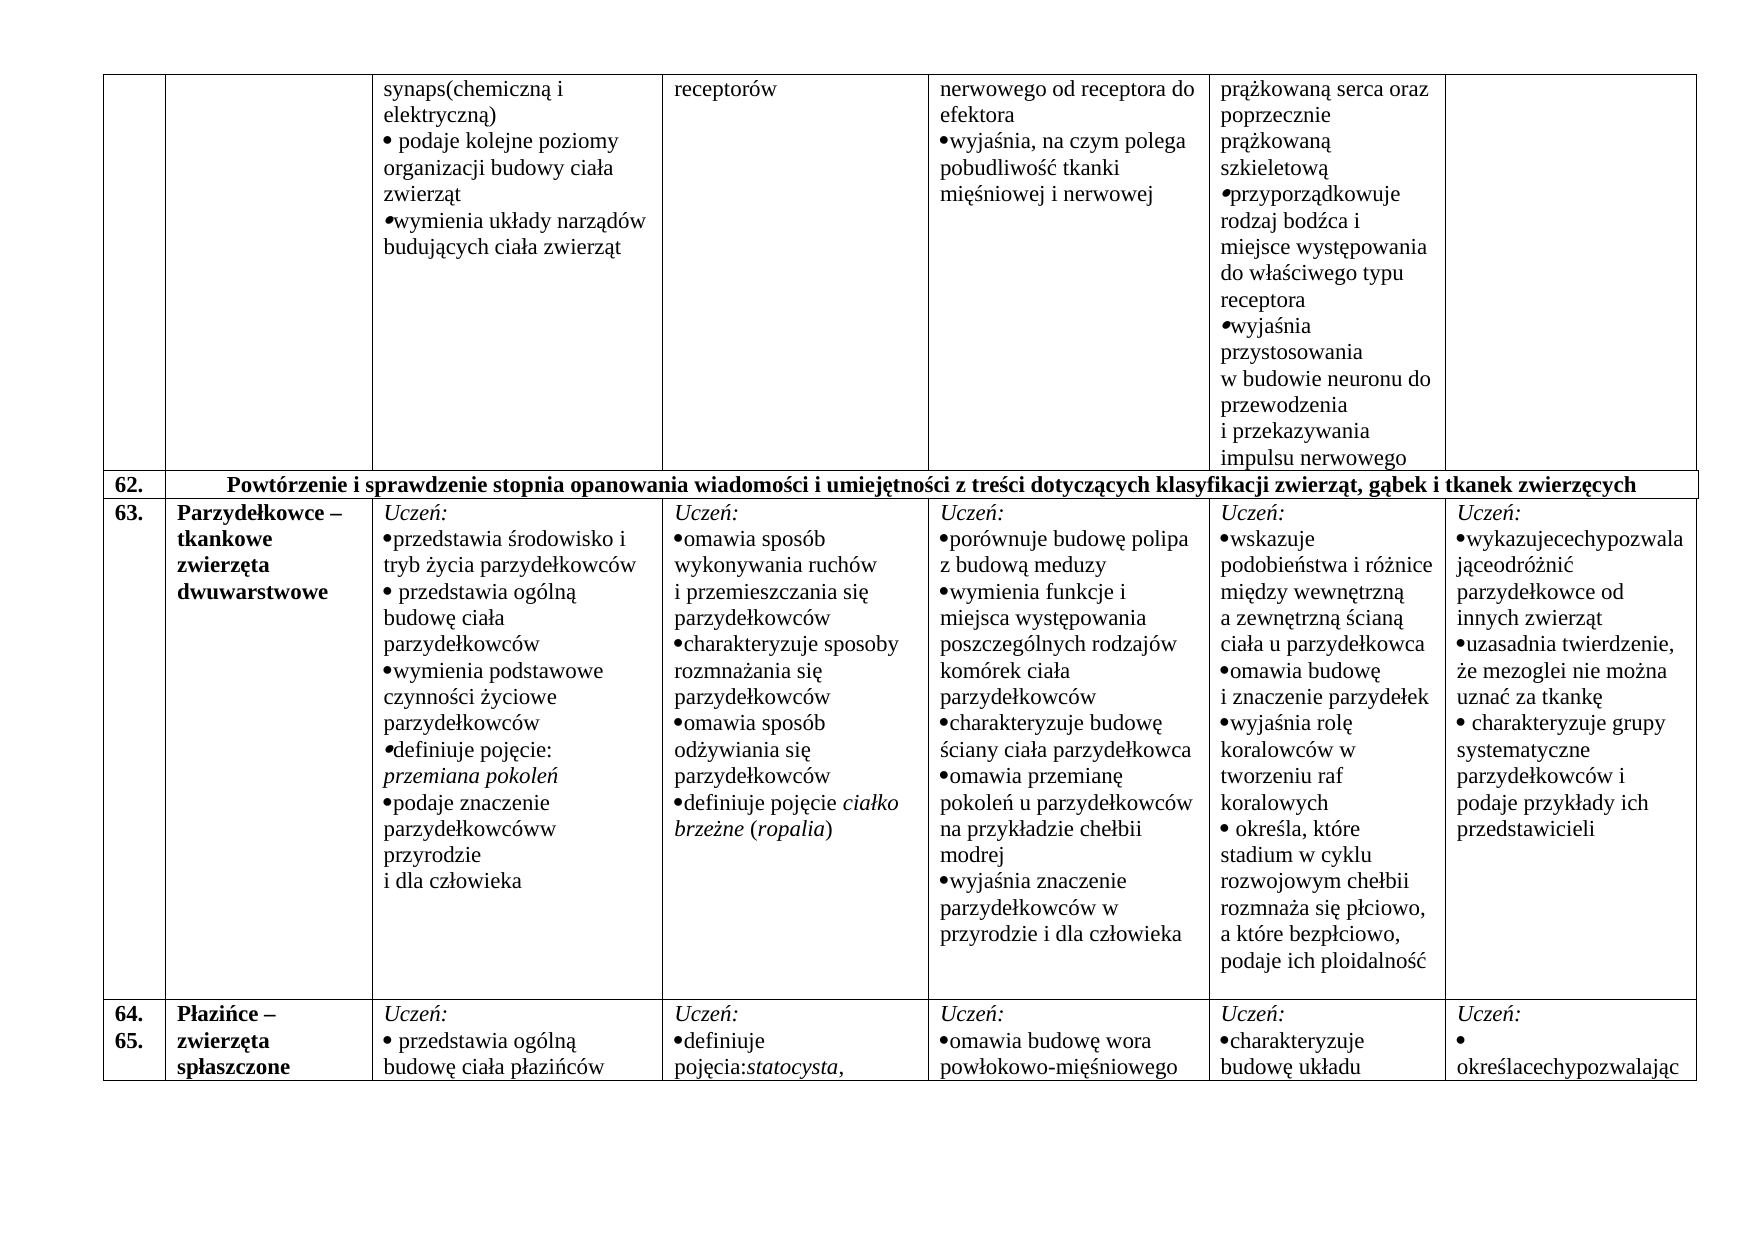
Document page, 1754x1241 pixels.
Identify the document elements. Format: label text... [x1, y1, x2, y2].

table_cell Uczeń: przedstawia środowisko i tryb życia parzydełkowców przedstawia ogólną budowę ciała parzydełkowców wymienia podstawowe czynności życiowe parzydełkowców definiuje pojęcie: przemiana pokoleń podaje znaczenie parzydełkowcóww przyrodzie i dla człowieka [373, 499, 662, 999]
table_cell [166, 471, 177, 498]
table_cell Uczeń: omawia sposób wykonywania ruchów i przemieszczania się parzydełkowców charakteryzuje sposoby rozmnażania się parzydełkowców omawia sposób odżywiania się parzydełkowców definiuje pojęcie ciałko brzeżne (ropalia) [663, 499, 928, 999]
table_cell Uczeń: wykazujecechypozwalająceodróżnić parzydełkowce od innych zwierząt uzasadnia twierdzenie, że mezoglei nie można uznać za tkankę charakteryzuje grupy systematyczne parzydełkowców i podaje przykłady ich przedstawicieli [1446, 499, 1696, 999]
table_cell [1446, 75, 1696, 470]
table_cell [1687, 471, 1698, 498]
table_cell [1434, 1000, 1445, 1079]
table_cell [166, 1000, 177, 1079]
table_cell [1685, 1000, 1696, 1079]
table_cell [166, 75, 372, 470]
table_cell [154, 471, 165, 498]
table_cell [104, 75, 165, 470]
table_cell [104, 1000, 165, 1079]
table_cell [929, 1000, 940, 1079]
table_cell Uczeń: porównuje budowę polipa z budową meduzy wymienia funkcje i miejsca występowania poszczególnych rodzajów komórek ciała parzydełkowców charakteryzuje budowę ściany ciała parzydełkowca omawia przemianę pokoleń u parzydełkowców na przykładzie chełbii modrej wyjaśnia znaczenie parzydełkowców w przyrodzie i dla człowieka [929, 499, 1209, 999]
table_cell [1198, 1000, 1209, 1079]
table_cell [104, 471, 114, 498]
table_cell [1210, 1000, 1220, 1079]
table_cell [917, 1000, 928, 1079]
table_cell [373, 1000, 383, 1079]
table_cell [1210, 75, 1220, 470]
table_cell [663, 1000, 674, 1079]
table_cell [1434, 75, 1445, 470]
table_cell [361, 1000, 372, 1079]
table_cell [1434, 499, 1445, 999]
table_cell [104, 499, 165, 999]
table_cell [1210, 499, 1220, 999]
table_cell Parzydełkowce – tkankowe zwierzęta dwuwarstwowe [166, 499, 372, 999]
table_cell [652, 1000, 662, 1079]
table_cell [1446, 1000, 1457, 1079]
